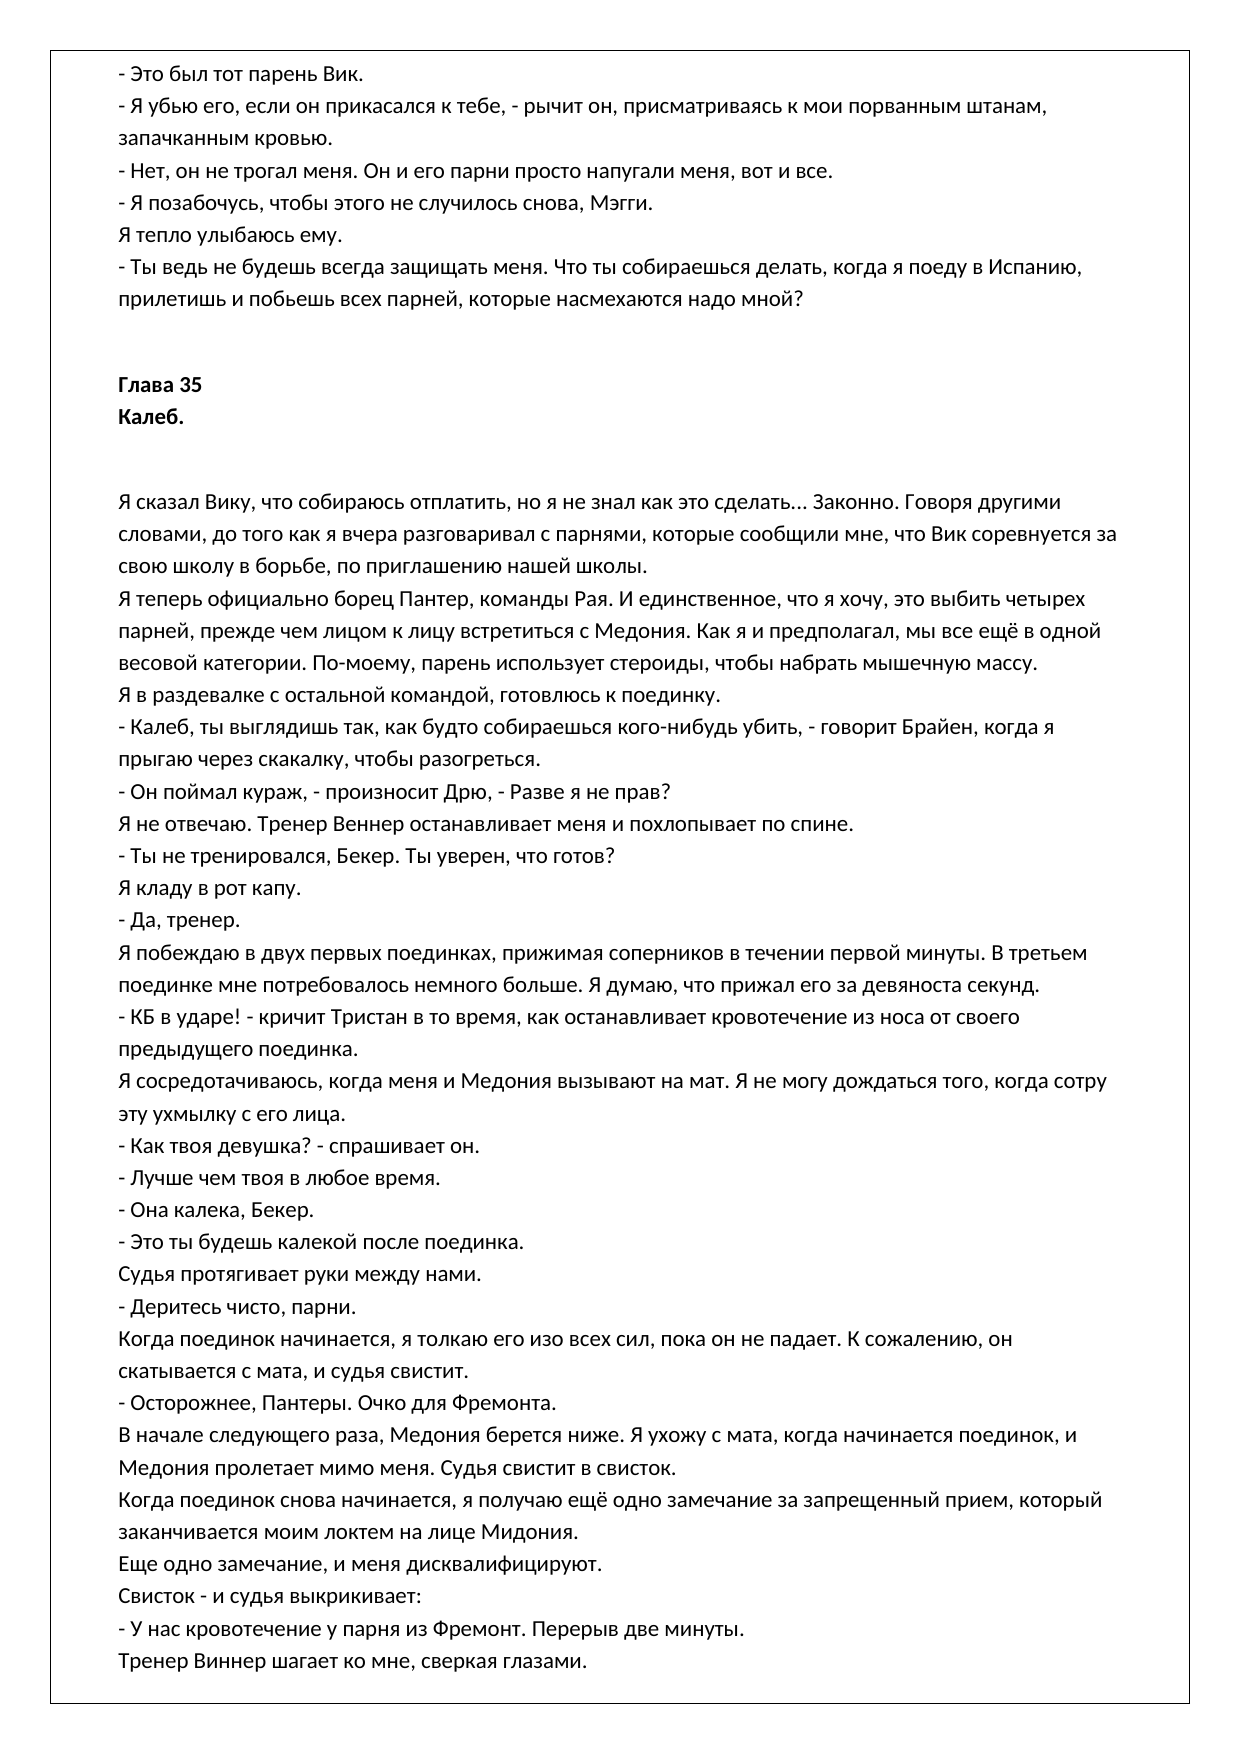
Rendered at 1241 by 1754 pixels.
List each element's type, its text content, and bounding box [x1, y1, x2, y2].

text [118, 455, 1122, 1674]
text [118, 59, 1122, 345]
text Глава 35 Калеб. [118, 370, 1122, 430]
